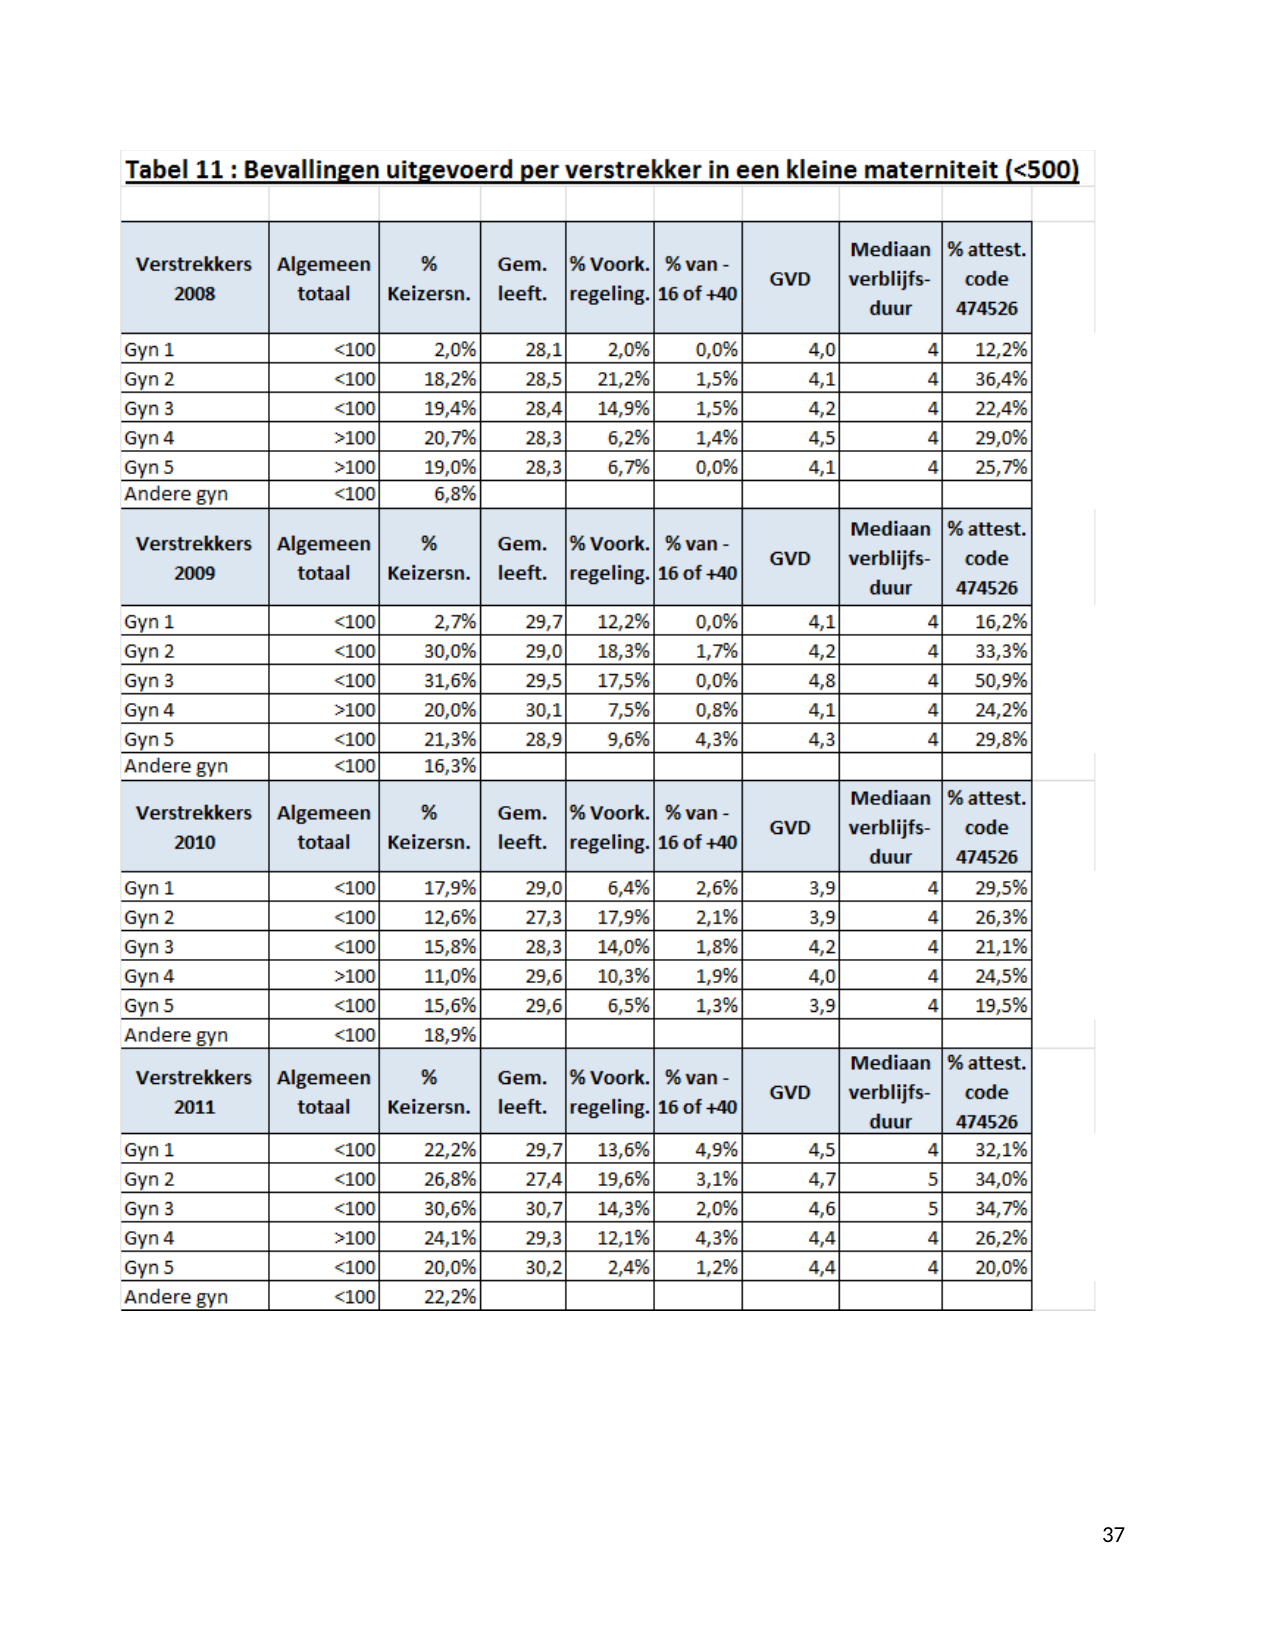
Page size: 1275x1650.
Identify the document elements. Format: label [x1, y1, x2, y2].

picture [120, 150, 1096, 1311]
